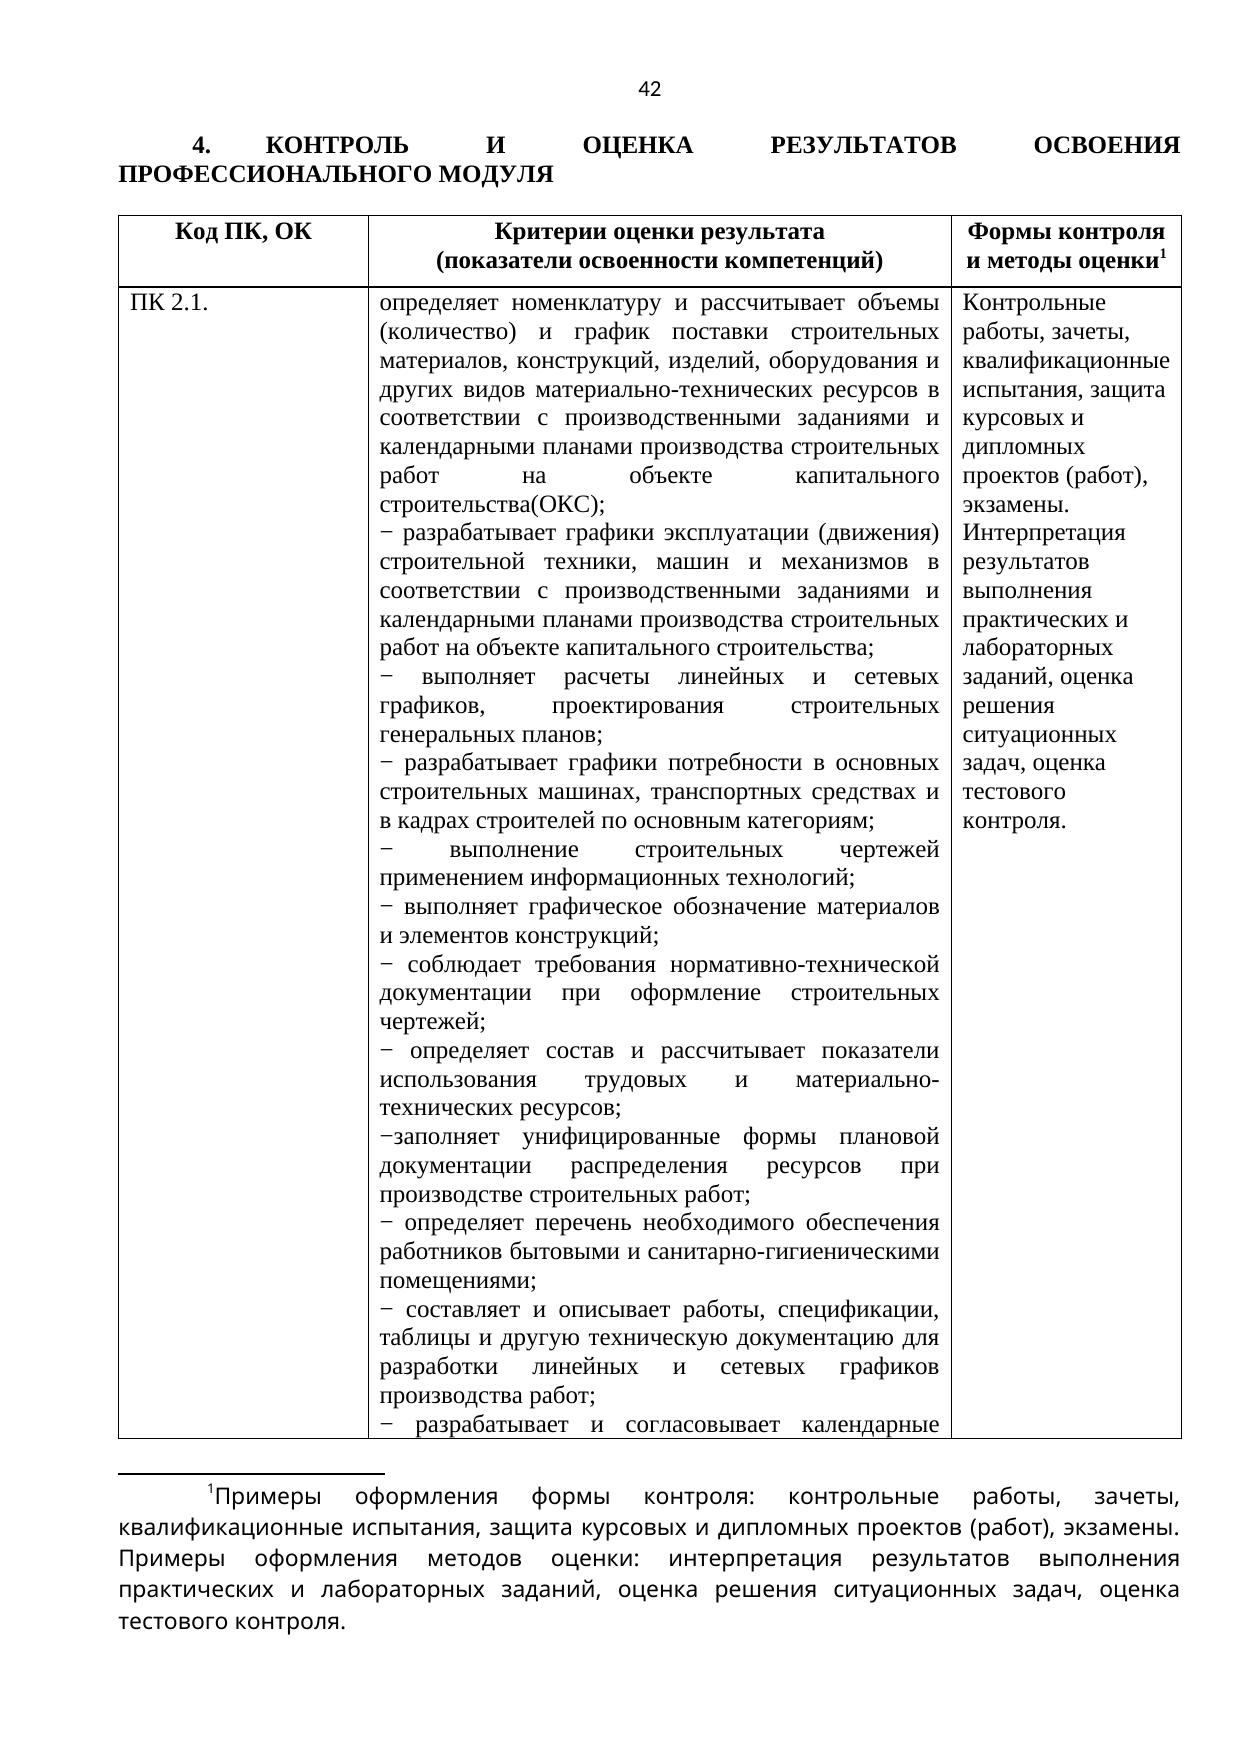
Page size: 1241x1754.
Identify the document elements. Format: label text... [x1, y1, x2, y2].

list Контроль и оценка результатов освоения профессионального модуля [118, 130, 1181, 187]
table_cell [369, 288, 951, 1437]
table_header Критерии оценки результата (показатели освоенности компетенций) [369, 216, 951, 286]
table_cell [119, 288, 368, 1437]
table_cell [952, 288, 1181, 1437]
table_header Код ПК, ОК [119, 216, 368, 286]
table_header Формы контроля и методы оценки [952, 216, 1181, 286]
